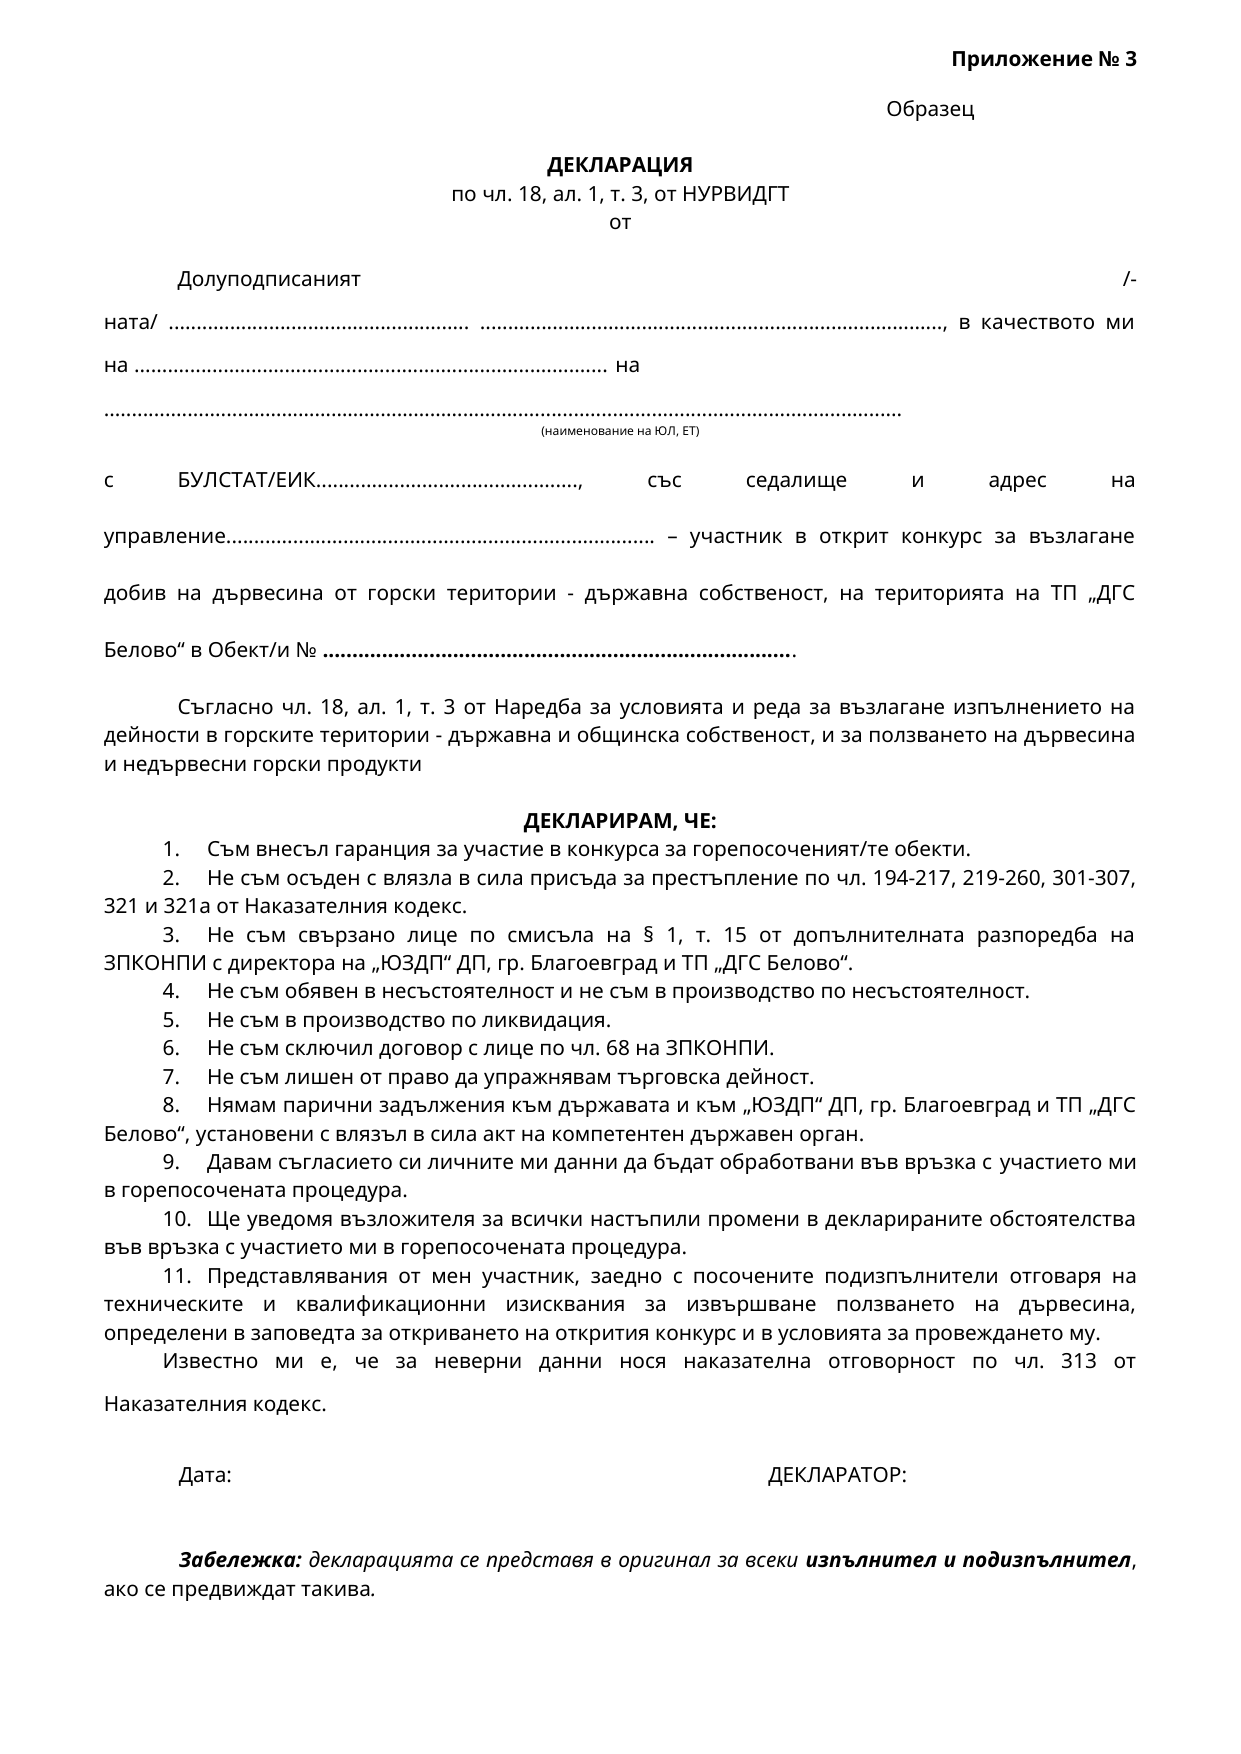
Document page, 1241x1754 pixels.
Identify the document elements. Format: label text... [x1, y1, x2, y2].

list Ще уведомя възложителя за всички настъпили промени в декларираните обстоятелства във връзка с участието ми в горепосочената процедура. [103, 1204, 1137, 1261]
text Дата: ДЕКЛАРАТОР: [103, 1460, 1137, 1488]
list Не съм свързано лице по смисъла на § 1, т. 15 от допълнителната разпоредба на ЗПКОНПИ с директора на „ЮЗДП“ ДП, гр. Благоевград и ТП „ДГС Белово“. [103, 920, 1137, 977]
list Не съм сключил договор с лице по чл. 68 на ЗПКОНПИ. [103, 1033, 1137, 1062]
list Представлявания от мен участник, заедно с посочените подизпълнители отговаря на техническите и квалификационни изисквания за извършване ползването на дървесина, определени в заповедта за откриването на открития конкурс и в условията за провеждането му. [103, 1261, 1137, 1346]
list Не съм осъден с влязла в сила присъда за престъпление по чл. 194-217, 219-260, 301-307, 321 и 321а от Наказателния кодекс. [103, 863, 1137, 920]
list Давам съгласието си личните ми данни да бъдат обработвани във връзка с участието ми в горепосочената процедура. [103, 1147, 1137, 1204]
text Известно ми е, че за неверни данни нося наказателна отговорност по чл. 313 от Наказателния кодекс. [103, 1346, 1137, 1417]
text (наименование на ЮЛ, ЕТ) [103, 422, 1137, 451]
list Нямам парични задължения към държавата и към „ЮЗДП“ ДП, гр. Благоевград и ТП „ДГС Белово“, установени с влязъл в сила акт на компетентен държавен орган. [103, 1090, 1137, 1147]
text Образец [103, 94, 1137, 122]
list Не съм лишен от право да упражнявам търговска дейност. [103, 1062, 1137, 1090]
text по чл. 18, ал. 1, т. 3, от НУРВИДГТ [103, 179, 1137, 207]
text ..........................…………………………………………...................................................................... [103, 394, 1137, 422]
text ДЕКЛАРАЦИЯ [103, 151, 1137, 179]
text ДЕКЛАРИРАМ, ЧЕ: [103, 806, 1137, 834]
text с БУЛСТАТ/ЕИК..............................................., със седалище и адрес на управление............................................................................. – участник в открит конкурс за възлагане добив на дървесина от горски територии - държавна собственост, на територията на ТП „ДГС Белово“ в Обект/и № ................................................................................ [103, 465, 1137, 664]
text Долуподписаният /-ната/ ...................................................... ..................................................................................., в качеството ми на ..................................................................................... на [103, 264, 1137, 379]
text Забележка: декларацията се представя в оригинал за всеки изпълнител и подизпълнител, ако се предвиждат такива. [103, 1545, 1137, 1602]
text Приложение № 3 [103, 44, 1137, 73]
text Съгласно чл. 18, ал. 1, т. 3 от Наредба за условията и реда за възлагане изпълнението на дейности в горските територии - държавна и общинска собственост, и за ползването на дървесина и недървесни горски продукти [103, 692, 1137, 777]
list Не съм в производство по ликвидация. [103, 1005, 1137, 1033]
list Съм внесъл гаранция за участие в конкурса за горепосоченият/те обекти. [103, 834, 1137, 863]
text от [103, 207, 1137, 236]
list Не съм обявен в несъстоятелност и не съм в производство по несъстоятелност. [103, 977, 1137, 1005]
